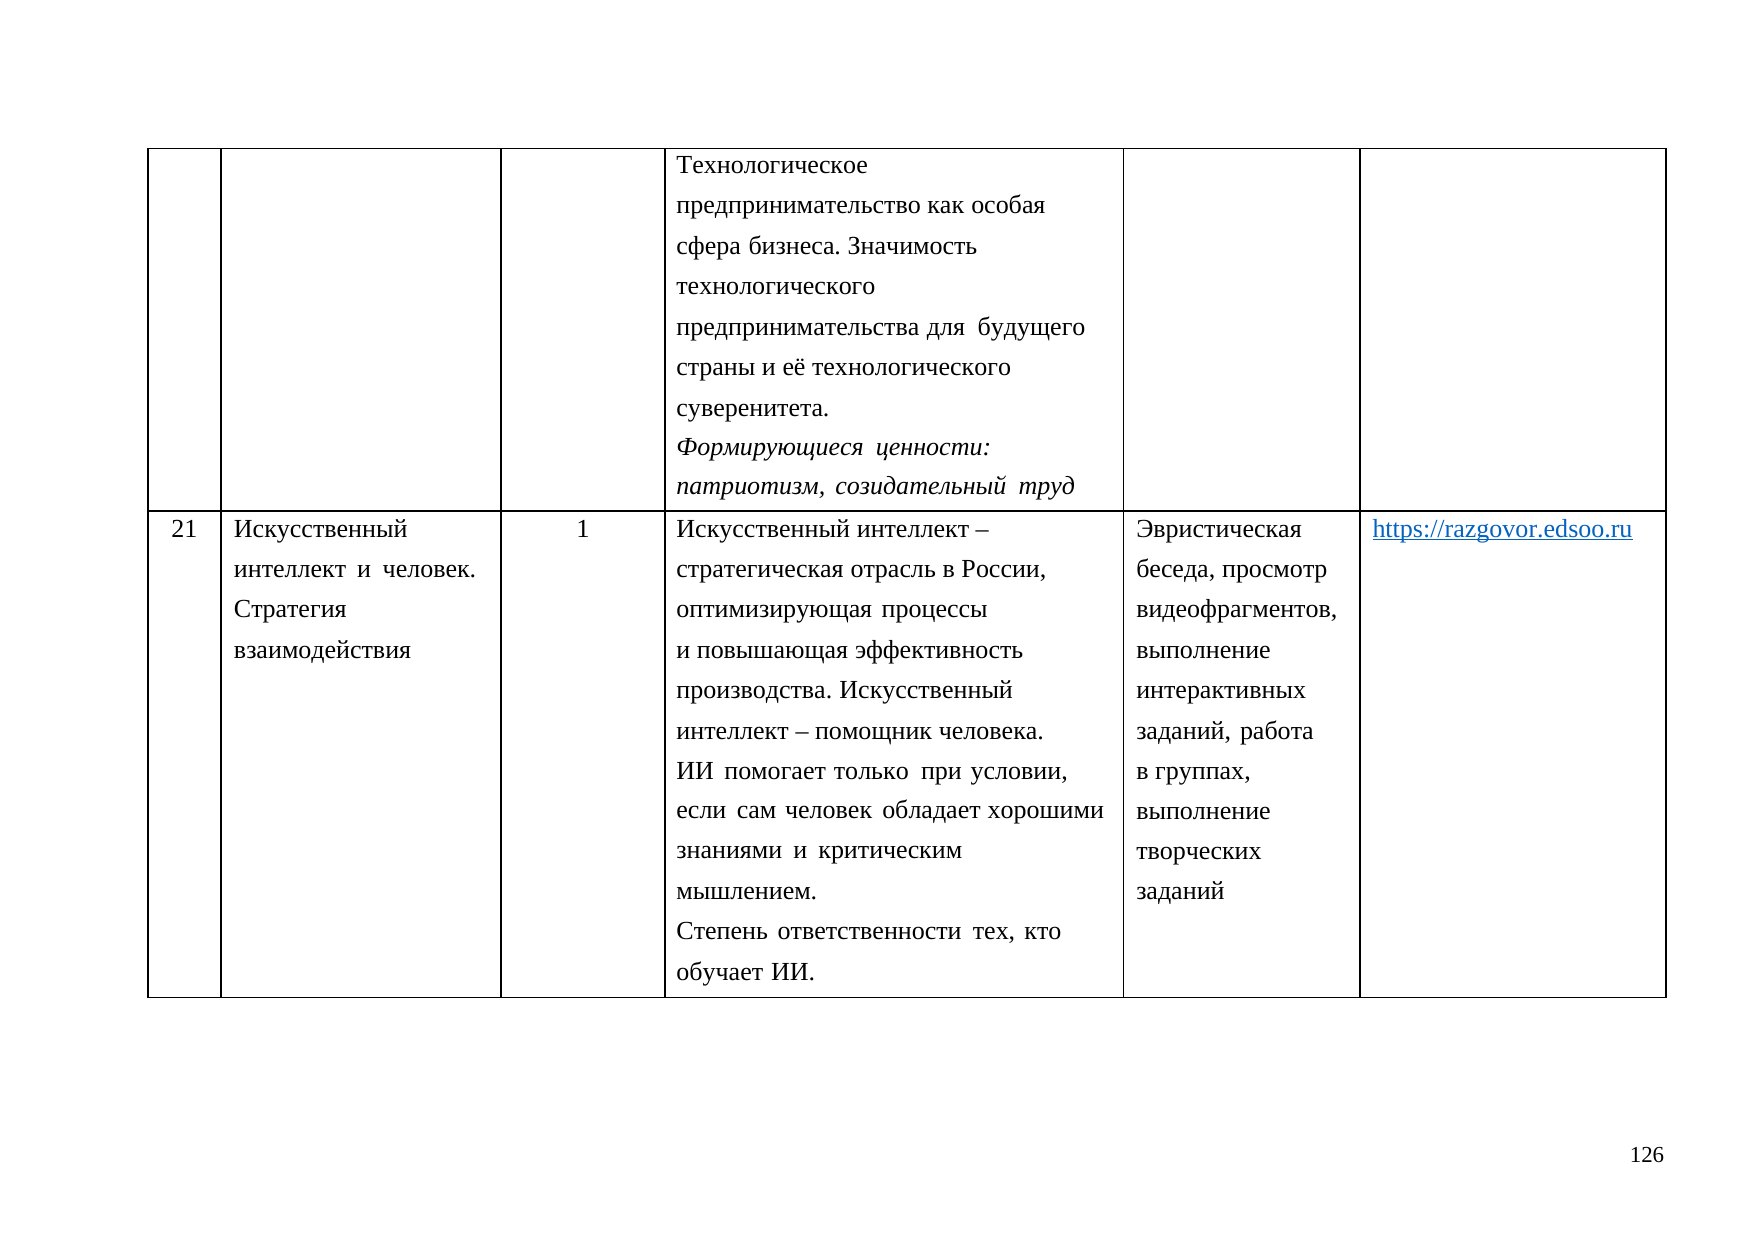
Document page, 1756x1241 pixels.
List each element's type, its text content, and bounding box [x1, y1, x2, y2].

table_header [222, 149, 500, 510]
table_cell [1124, 512, 1359, 996]
table_header [1124, 149, 1359, 510]
table_cell https://razgovor.edsoo.ru [1361, 512, 1665, 996]
table_header [502, 149, 664, 510]
table_header Технологическое предпринимательство как особая сфера бизнеса. Значимость технологического предпринимательства для будущего страны и её технологического суверенитета. Формирующиеся ценности: патриотизм, созидательный труд [666, 149, 1123, 510]
table_cell Искусственный интеллект и человек. Стратегия взаимодействия [222, 512, 500, 996]
table_cell Искусственный интеллект – стратегическая отрасль в России, оптимизирующая процессы и повышающая эффективность производства. Искусственный интеллект – помощник человека. ИИ помогает только при условии, если сам человек обладает хорошими знаниями и критическим мышлением. Степень ответственности тех, кто обучает ИИ. [666, 512, 1123, 996]
table_header [1361, 149, 1665, 510]
table_cell 21 [149, 512, 220, 996]
table_header [149, 149, 220, 510]
table_cell 1 [502, 512, 664, 996]
